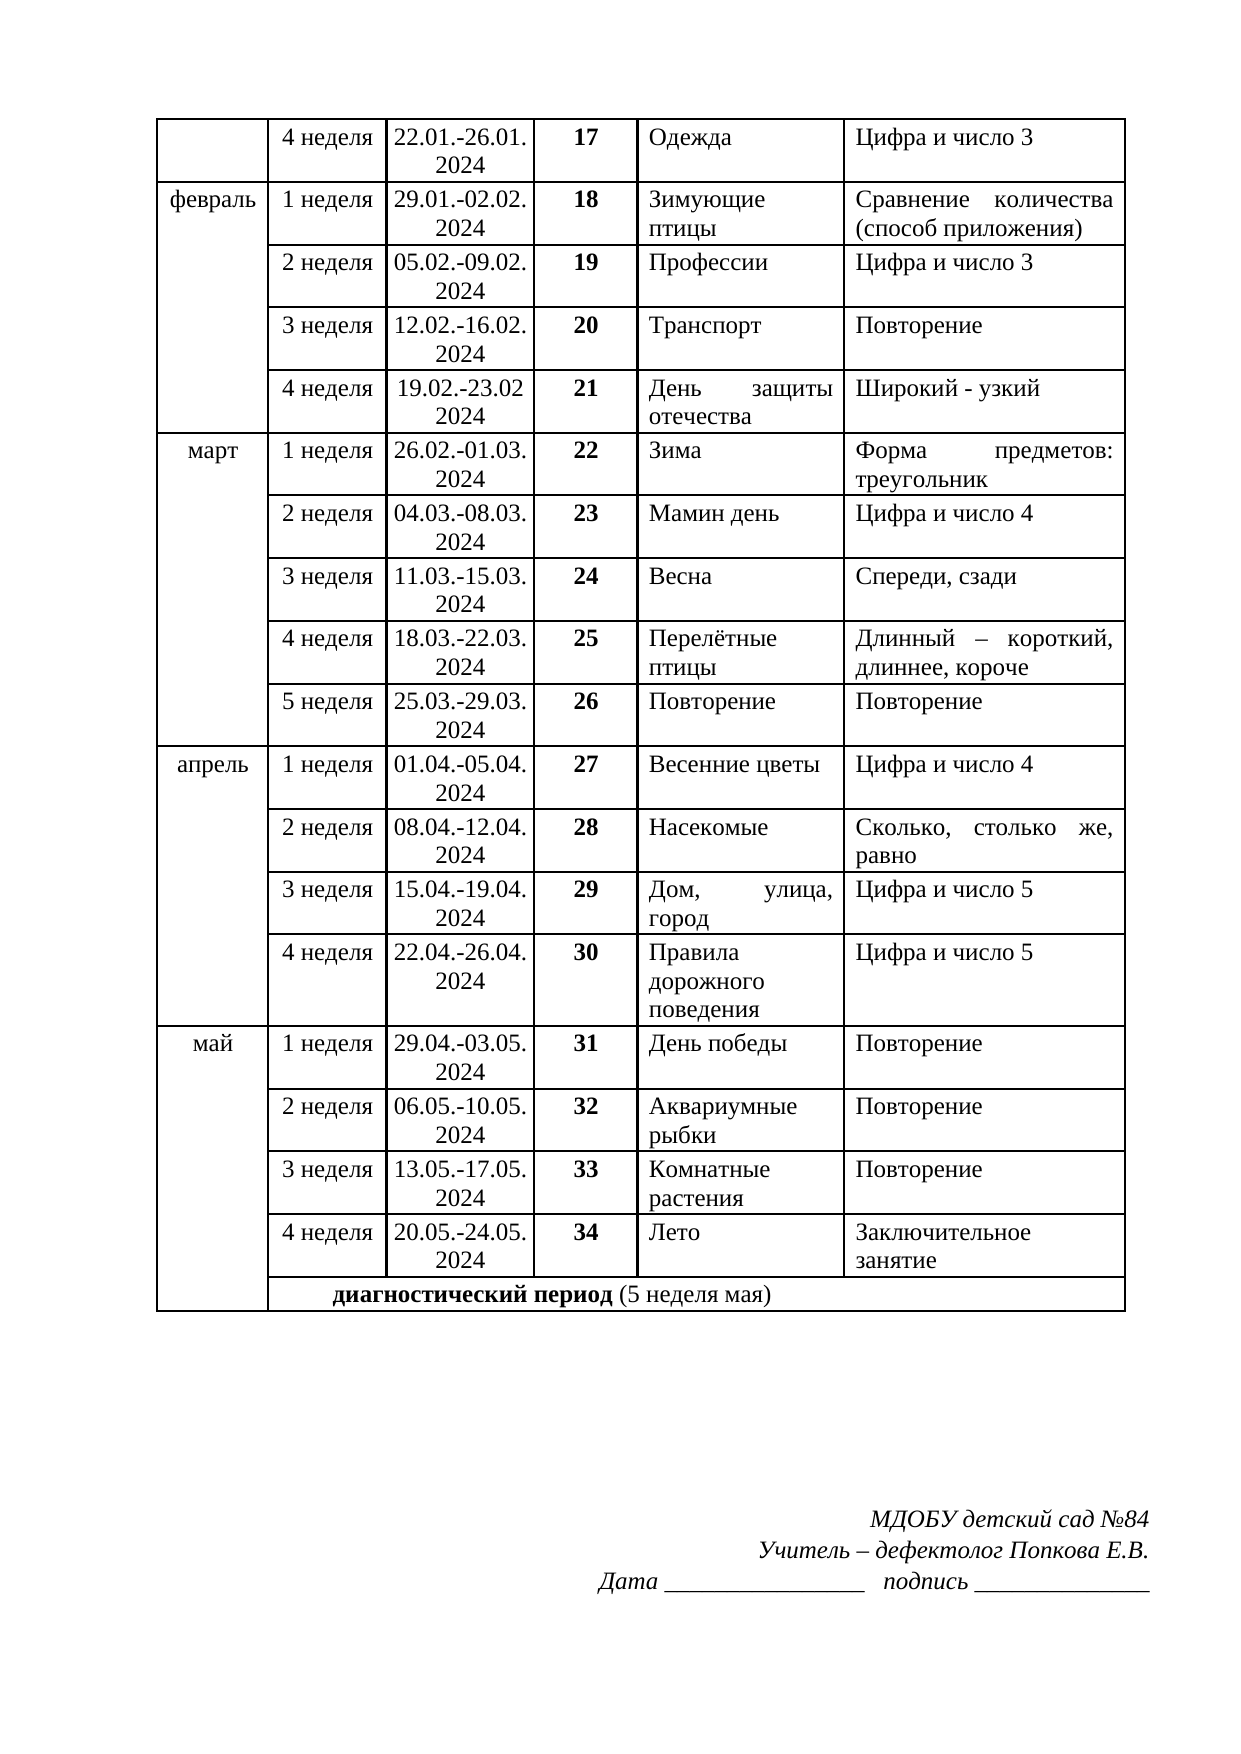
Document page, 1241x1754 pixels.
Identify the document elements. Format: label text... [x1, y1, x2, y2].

table_cell 29 [535, 873, 636, 933]
table_cell 23 [535, 496, 636, 557]
table_cell 30 [535, 935, 636, 1025]
table_cell Длинный – короткий, длиннее, короче [845, 622, 1124, 682]
table_cell 1 неделя [269, 747, 385, 808]
table_cell 4 неделя [269, 1215, 385, 1276]
table_cell 3 неделя [269, 1152, 385, 1213]
table_cell 3 неделя [269, 308, 385, 369]
table_cell 27 [535, 747, 636, 808]
table_cell 4 неделя [269, 935, 385, 1025]
table_cell 25.03.-29.03. 2024 [388, 685, 533, 745]
table_cell 2 неделя [269, 246, 385, 306]
table_cell Профессии [639, 246, 843, 306]
table_cell 4 неделя [269, 120, 385, 181]
table_cell 1 неделя [269, 434, 385, 494]
table_cell 18 [535, 183, 636, 243]
table_cell 08.04.-12.04. 2024 [388, 810, 533, 871]
table_cell Зима [639, 434, 843, 494]
table_cell диагностический период (5 неделя мая) [269, 1278, 1124, 1309]
table_cell Спереди, сзади [845, 559, 1124, 620]
table_cell 22.01.-26.01. 2024 [388, 120, 533, 181]
table_cell Дом, улица, город [639, 873, 843, 933]
table_cell Одежда [639, 120, 843, 181]
table_cell Цифра и число 5 [845, 873, 1124, 933]
table_cell март [158, 434, 267, 745]
table_cell 1 неделя [269, 183, 385, 243]
table_cell 26 [535, 685, 636, 745]
table_cell 05.02.-09.02. 2024 [388, 246, 533, 306]
table_cell Цифра и число 3 [845, 120, 1124, 181]
table_cell Повторение [845, 685, 1124, 745]
table_cell февраль [158, 183, 267, 432]
table_cell 19.02.-23.02 2024 [388, 371, 533, 432]
table_cell 20.05.-24.05. 2024 [388, 1215, 533, 1276]
table_cell 20 [535, 308, 636, 369]
table_cell Цифра и число 5 [845, 935, 1124, 1025]
table_cell 29.01.-02.02. 2024 [388, 183, 533, 243]
table_cell Весна [639, 559, 843, 620]
table_cell Правила дорожного поведения [639, 935, 843, 1025]
table_cell День победы [639, 1027, 843, 1087]
table_cell Широкий - узкий [845, 371, 1124, 432]
table_cell апрель [158, 747, 267, 1025]
table_cell Лето [639, 1215, 843, 1276]
table_cell Транспорт [639, 308, 843, 369]
table_cell Сравнение количества (способ приложения) [845, 183, 1124, 243]
table_cell День защиты отечества [639, 371, 843, 432]
table_cell Повторение [845, 1027, 1124, 1087]
table_cell [158, 120, 267, 181]
table_cell 22 [535, 434, 636, 494]
table_cell май [158, 1027, 267, 1276]
table_cell 28 [535, 810, 636, 871]
table_cell 34 [535, 1215, 636, 1276]
table_cell 06.05.-10.05. 2024 [388, 1090, 533, 1150]
table_cell Повторение [845, 1152, 1124, 1213]
text МДОБУ детский сад №84 [177, 1504, 1152, 1533]
table_cell Мамин день [639, 496, 843, 557]
table_cell Цифра и число 4 [845, 747, 1124, 808]
table_cell 2 неделя [269, 496, 385, 557]
table_cell 15.04.-19.04. 2024 [388, 873, 533, 933]
table_cell 33 [535, 1152, 636, 1213]
table_cell 25 [535, 622, 636, 682]
table_cell Повторение [639, 685, 843, 745]
table_cell Весенние цветы [639, 747, 843, 808]
table_cell Комнатные растения [639, 1152, 843, 1213]
table_cell Цифра и число 4 [845, 496, 1124, 557]
table_cell 17 [535, 120, 636, 181]
table_cell 18.03.-22.03. 2024 [388, 622, 533, 682]
table_cell 29.04.-03.05. 2024 [388, 1027, 533, 1087]
table_cell [158, 1276, 267, 1309]
table_cell 12.02.-16.02. 2024 [388, 308, 533, 369]
table_cell 11.03.-15.03. 2024 [388, 559, 533, 620]
table_cell 1 неделя [269, 1027, 385, 1087]
table_cell Повторение [845, 1090, 1124, 1150]
table_cell 04.03.-08.03. 2024 [388, 496, 533, 557]
table_cell 13.05.-17.05. 2024 [388, 1152, 533, 1213]
table_cell 3 неделя [269, 873, 385, 933]
table_cell Цифра и число 3 [845, 246, 1124, 306]
table_cell 01.04.-05.04. 2024 [388, 747, 533, 808]
table_cell 21 [535, 371, 636, 432]
table_cell 2 неделя [269, 1090, 385, 1150]
table_cell Аквариумные рыбки [639, 1090, 843, 1150]
table_cell Повторение [845, 308, 1124, 369]
table_cell Насекомые [639, 810, 843, 871]
table_cell Сколько, столько же, равно [845, 810, 1124, 871]
table_cell 3 неделя [269, 559, 385, 620]
table_cell 22.04.-26.04. 2024 [388, 935, 533, 1025]
table_cell 4 неделя [269, 371, 385, 432]
text Дата ________________ подпись ______________ [177, 1566, 1152, 1595]
table_cell Заключительное занятие [845, 1215, 1124, 1276]
table_cell 32 [535, 1090, 636, 1150]
table_cell 4 неделя [269, 622, 385, 682]
table_cell 26.02.-01.03. 2024 [388, 434, 533, 494]
table_cell Форма предметов: треугольник [845, 434, 1124, 494]
table_cell 24 [535, 559, 636, 620]
table_cell Зимующие птицы [639, 183, 843, 243]
text Учитель – дефектолог Попкова Е.В. [177, 1535, 1152, 1564]
table_cell 5 неделя [269, 685, 385, 745]
table_cell Перелётные птицы [639, 622, 843, 682]
table_cell 19 [535, 246, 636, 306]
table_cell 31 [535, 1027, 636, 1087]
table_cell 2 неделя [269, 810, 385, 871]
